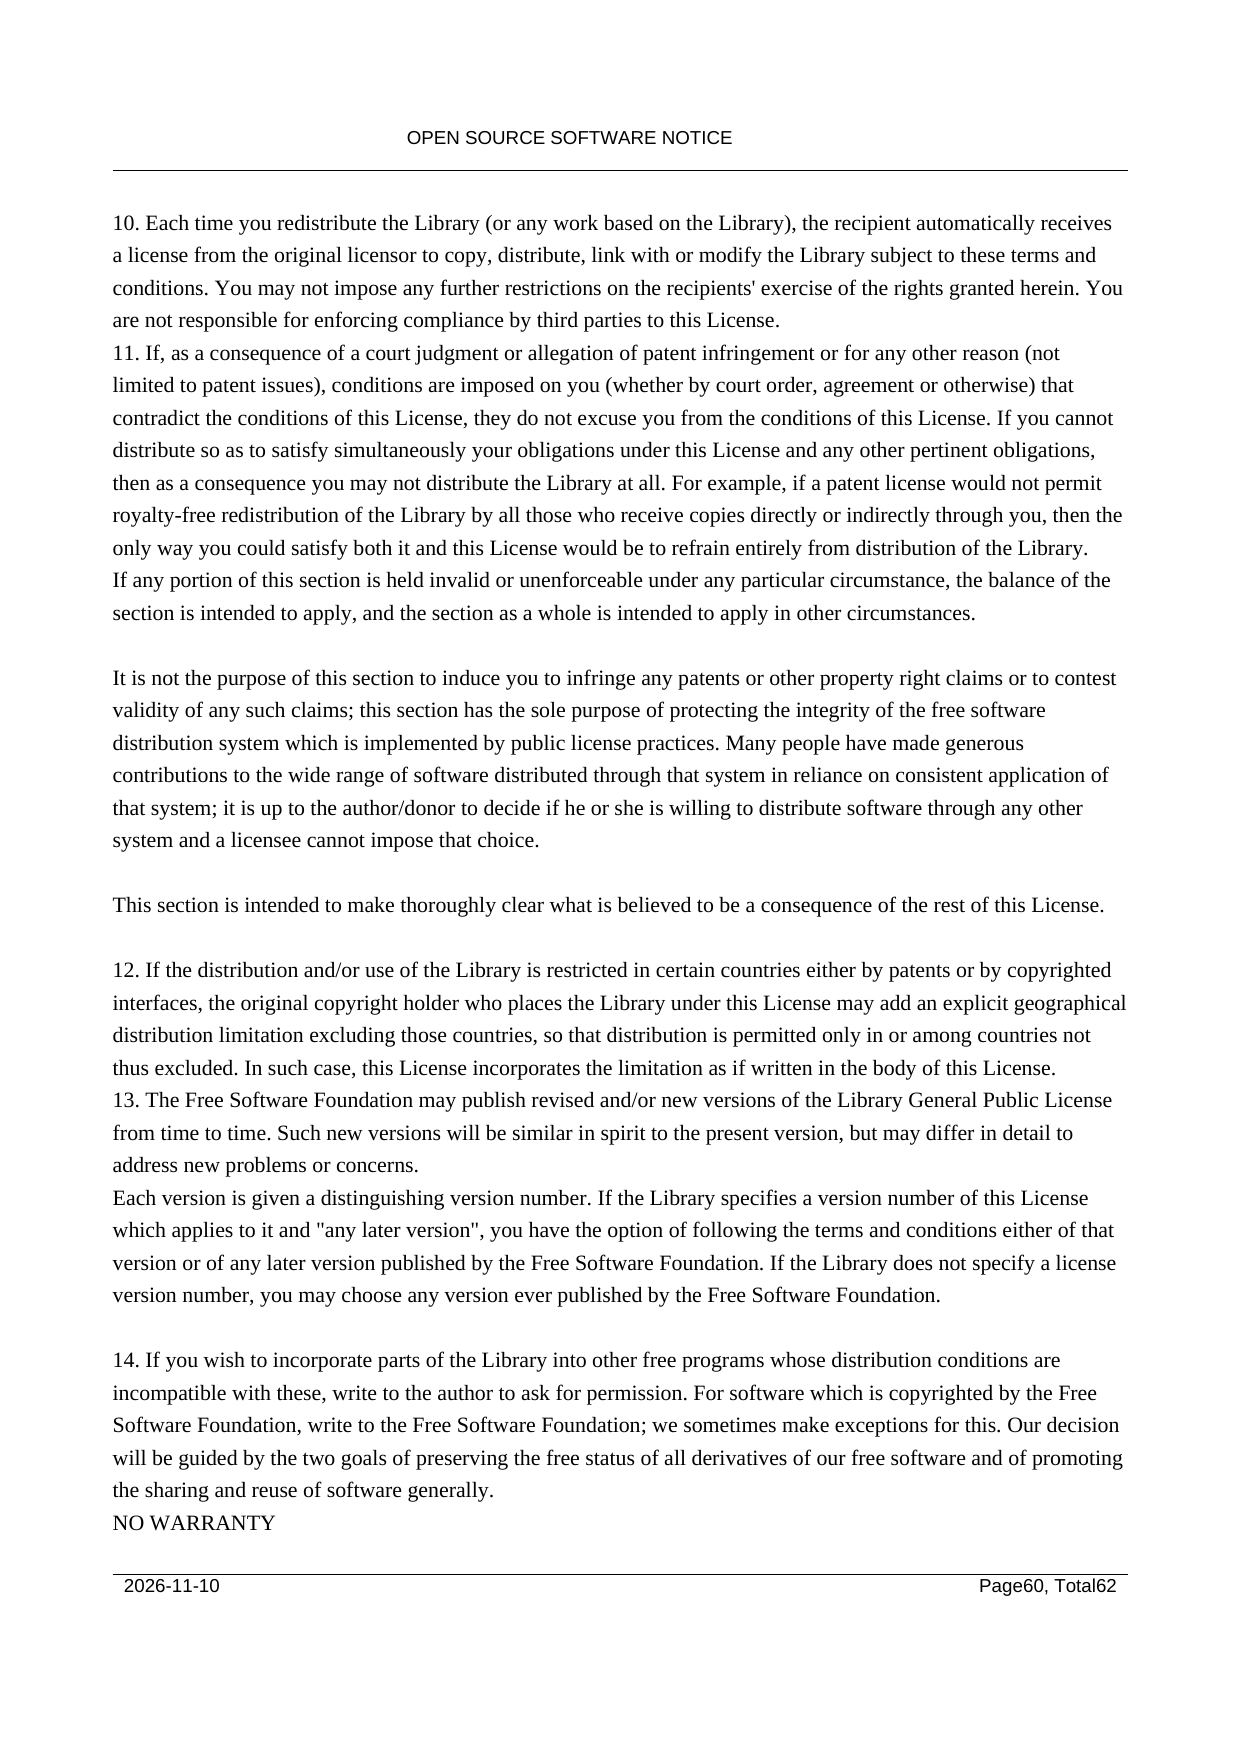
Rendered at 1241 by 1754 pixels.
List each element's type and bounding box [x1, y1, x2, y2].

text [112, 206, 1128, 1539]
